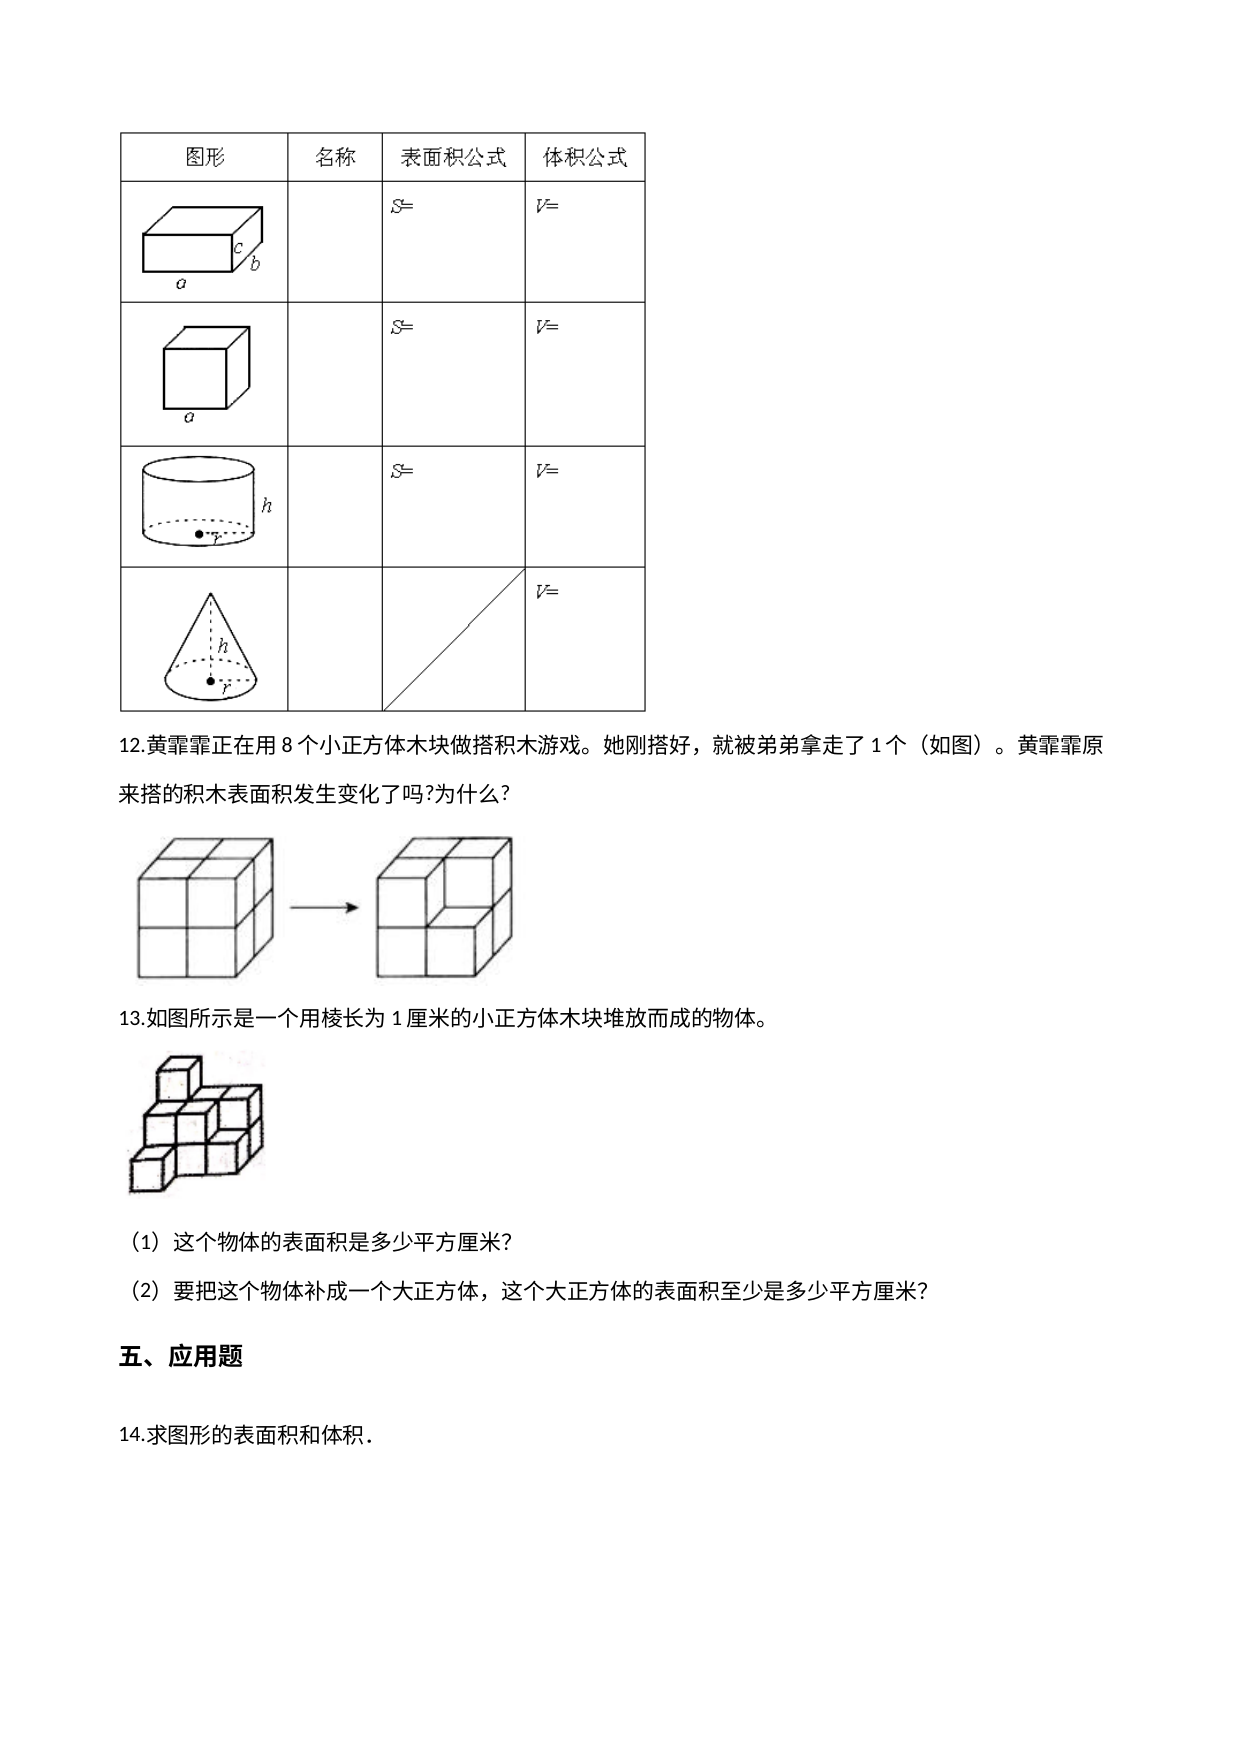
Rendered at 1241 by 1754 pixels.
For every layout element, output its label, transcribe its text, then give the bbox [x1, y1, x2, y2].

picture [123, 1049, 272, 1199]
text （2）要把这个物体补成一个大正方体，这个大正方体的表面积至少是多少平方厘米？ [118, 1273, 1122, 1306]
text 13.如图所示是一个用棱长为1厘米的小正方体木块堆放而成的物体。 [118, 1001, 1122, 1033]
text 14.求图形的表面积和体积． [118, 1417, 1122, 1450]
text 五、应用题 [118, 1322, 1122, 1387]
picture [118, 129, 648, 714]
text （1）这个物体的表面积是多少平方厘米？ [118, 1225, 1122, 1257]
picture [123, 825, 530, 986]
text 12.黄霏霏正在用8个小正方体木块做搭积木游戏。她刚搭好，就被弟弟拿走了1个（如图）。黄霏霏原来搭的积木表面积发生变化了吗?为什么? [118, 728, 1122, 809]
